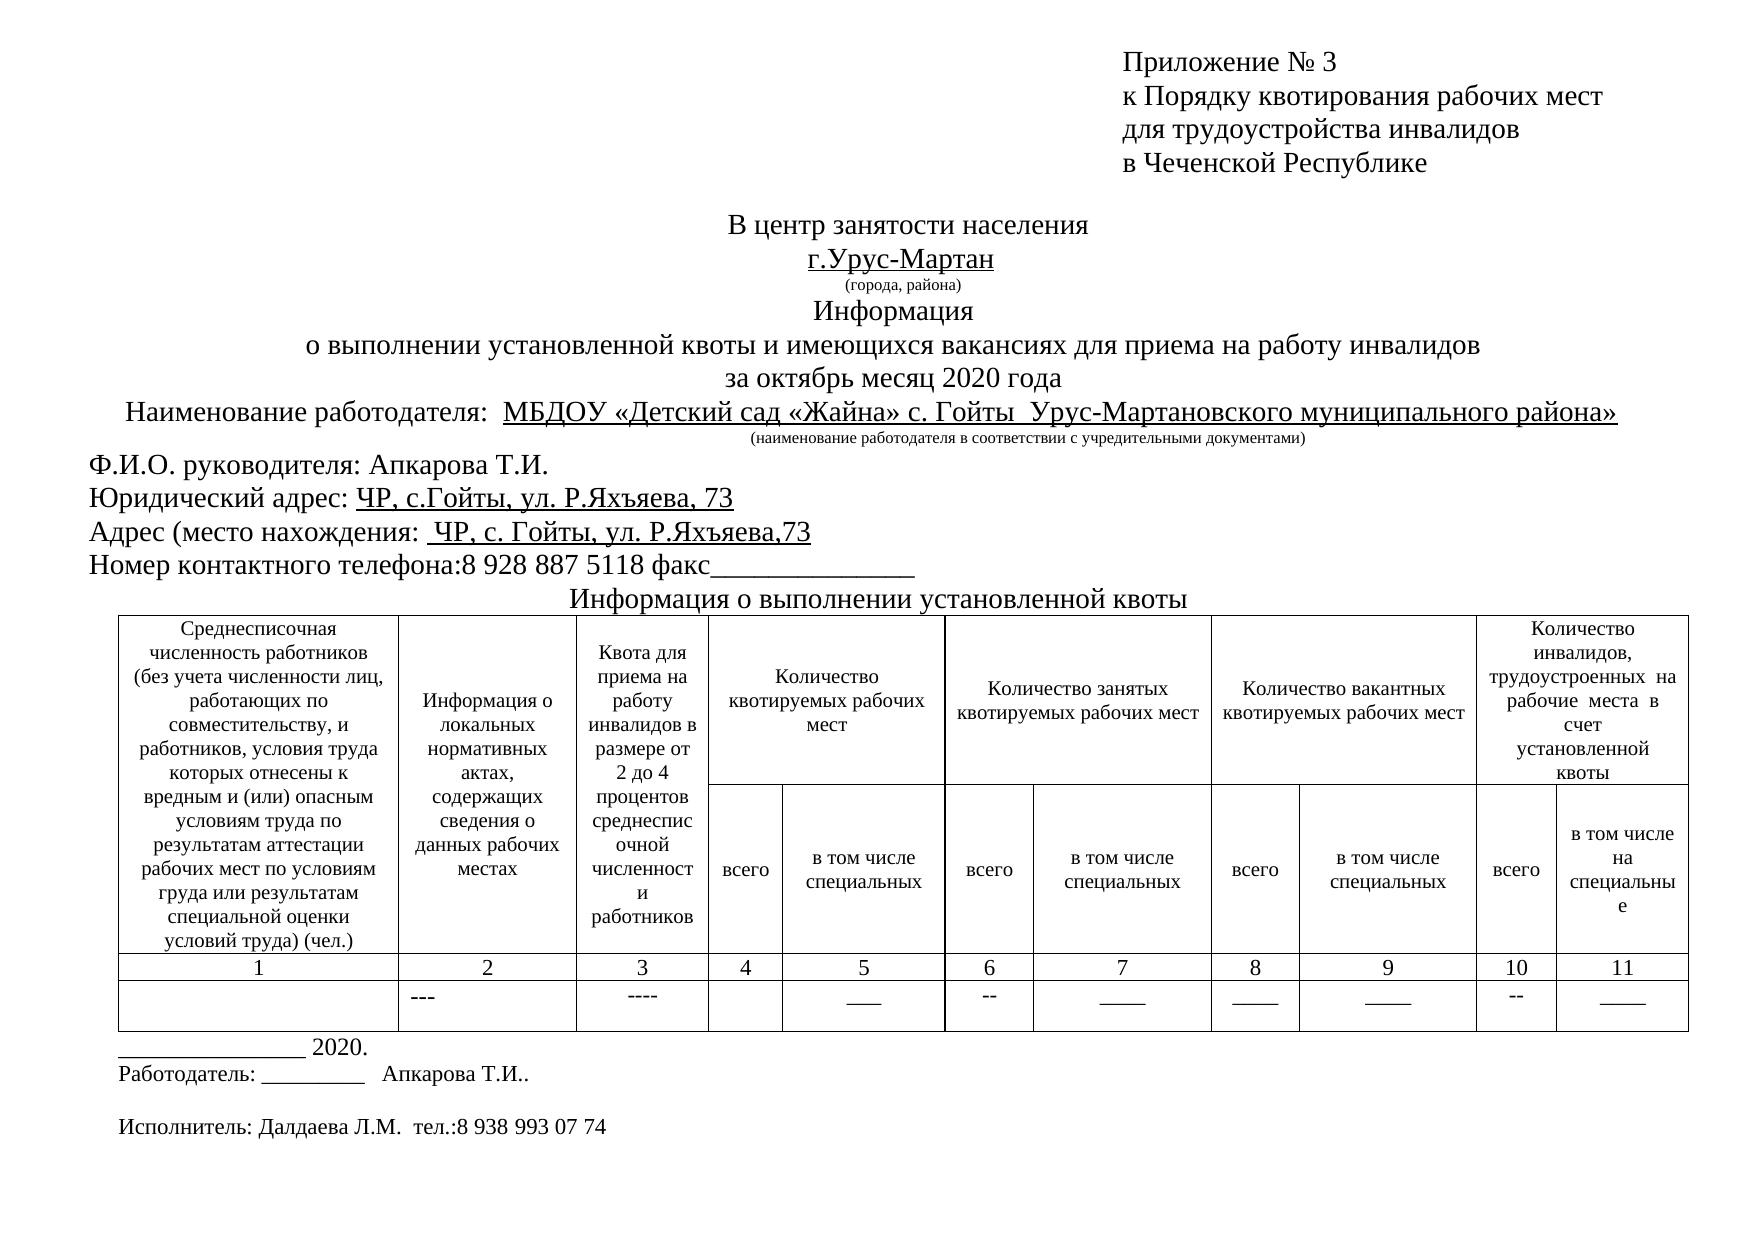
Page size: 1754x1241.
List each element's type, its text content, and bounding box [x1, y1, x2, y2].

table_cell ____ [1034, 981, 1211, 1031]
table_header Количество занятых квотируемых рабочих мест [946, 616, 1211, 784]
table_cell в том числе специальных [1034, 785, 1211, 952]
table_cell всего [1212, 785, 1299, 952]
text для трудоустройства инвалидов [753, 111, 1698, 145]
text Приложение № 3 [753, 44, 1698, 78]
table_cell ___ [783, 981, 944, 1031]
text Исполнитель: Далдаева Л.М. тел.:8 938 993 07 74 [118, 1113, 1698, 1139]
text Работодатель: _________ Апкарова Т.И.. [118, 1060, 1698, 1087]
table_cell в том числе на специальные [1557, 785, 1688, 952]
table_cell [709, 981, 782, 1031]
text за октябрь месяц 2020 года [15, 361, 1698, 394]
table_header Информация о локальных нормативных актах, содержащих сведения о данных рабочих местах [399, 616, 576, 952]
table_cell 10 [1477, 954, 1556, 980]
text о выполнении установленной квоты и имеющихся вакансиях для приема на работу инвалидов [15, 327, 1698, 361]
table_cell ____ [1212, 981, 1299, 1031]
text в Чеченской Республике [753, 145, 1698, 178]
table_cell ---- [577, 981, 708, 1031]
table_cell всего [709, 785, 782, 952]
table_cell 9 [1300, 954, 1476, 980]
table_cell 2 [399, 954, 576, 980]
table_cell всего [1477, 785, 1556, 952]
table_cell 6 [946, 954, 1033, 980]
table_cell ____ [1300, 981, 1476, 1031]
table_cell -- [946, 981, 1033, 1031]
table_cell всего [946, 785, 1033, 952]
text Номер контактного телефона:8 928 887 5118 факс______________ [88, 547, 1698, 581]
text (наименование работодателя в соответствии с учредительными документами) [207, 428, 1654, 447]
table_cell ____ [1557, 981, 1688, 1031]
text В центр занятости населения [118, 207, 1698, 241]
text Адрес (место нахождения: ЧР, с. Гойты, ул. Р.Яхъяева,73 [88, 514, 1698, 547]
table_cell 3 [577, 954, 708, 980]
table_header Квота для приема на работу инвалидов в размере от 2 до 4 процентов среднесписочной численности работников [577, 616, 708, 952]
table_cell 5 [783, 954, 944, 980]
table_header Количество вакантных квотируемых рабочих мест [1212, 616, 1476, 784]
table_header Среднесписочная численность работников (без учета численности лиц, работающих по совместительству, и работников, условия труда которых отнесены к вредным и (или) опасным условиям труда по результатам аттестации рабочих мест по условиям груда или результатам специальной оценки условий труда) (чел.) [119, 616, 398, 952]
text Информация [15, 293, 1698, 327]
table_header Количество квотируемых рабочих мест [709, 616, 944, 784]
table_cell 11 [1557, 954, 1688, 980]
table_cell 1 [119, 954, 398, 980]
text Ф.И.О. руководителя: Апкарова Т.И. [88, 447, 1698, 480]
table_cell --- [399, 981, 576, 1031]
table_cell в том числе специальных [783, 785, 944, 952]
text г.Урус-Мартан [74, 241, 1698, 274]
table_cell [119, 981, 398, 1031]
text Информация о выполнении установленной квоты [59, 581, 1698, 614]
table_cell 8 [1212, 954, 1299, 980]
table_cell 4 [709, 954, 782, 980]
text Юридический адрес: ЧР, с.Гойты, ул. Р.Яхъяева, 73 [88, 480, 1698, 514]
table_cell -- [1477, 981, 1556, 1031]
table_header Количество инвалидов, трудоустроенных на рабочие места в счет установленной квоты [1477, 616, 1688, 784]
table_cell в том числе специальных [1300, 785, 1476, 952]
text к Порядку квотирования рабочих мест [753, 78, 1698, 111]
table_cell 7 [1034, 954, 1211, 980]
text _______________ 2020. [118, 1032, 1698, 1060]
text Наименование работодателя: МБДОУ «Детский сад «Жайна» с. Гойты Урус-Мартановского муниципального района» [118, 394, 1624, 428]
text (города, района) [74, 274, 1698, 293]
